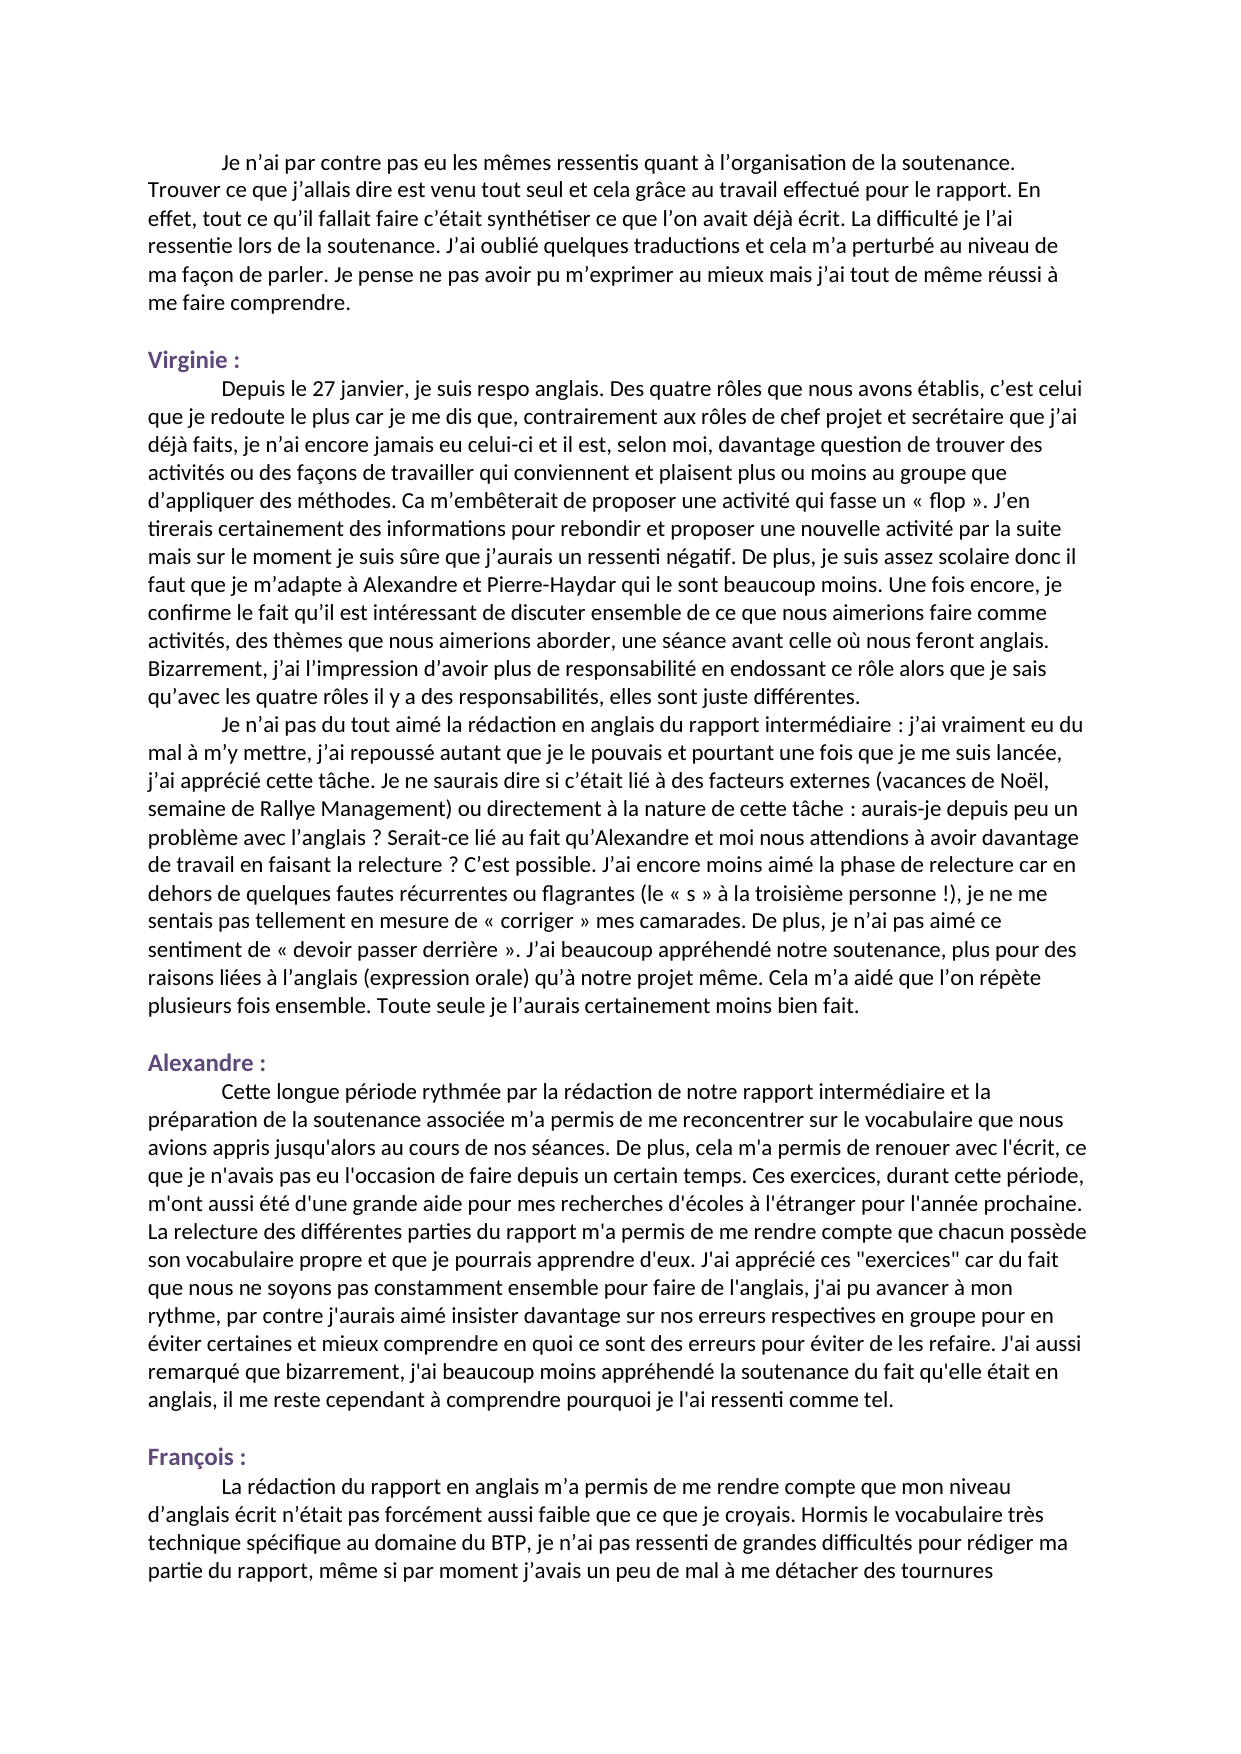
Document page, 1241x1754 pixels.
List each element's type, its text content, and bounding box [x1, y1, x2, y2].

text Alexandre : [148, 1047, 1093, 1077]
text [148, 1472, 1093, 1584]
text Je n’ai par contre pas eu les mêmes ressentis quant à l’organisation de la soutenance. Trouver ce que j’allais dire est venu tout seul et cela grâce au travail effectué pour le rapport. En effet, tout ce qu’il fallait faire c’était synthétiser ce que l’on avait déjà écrit. La difficulté je l’ai ressentie lors de la soutenance. J’ai oublié quelques traductions et cela m’a perturbé au niveau de ma façon de parler. Je pense ne pas avoir pu m’exprimer au mieux mais j’ai tout de même réussi à me faire comprendre. [148, 148, 1093, 316]
text Je n’ai pas du tout aimé la rédaction en anglais du rapport intermédiaire : j’ai vraiment eu du mal à m’y mettre, j’ai repoussé autant que je le pouvais et pourtant une fois que je me suis lancée, j’ai apprécié cette tâche. Je ne saurais dire si c’était lié à des facteurs externes (vacances de Noël, semaine de Rallye Management) ou directement à la nature de cette tâche : aurais-je depuis peu un problème avec l’anglais ? Serait-ce lié au fait qu’Alexandre et moi nous attendions à avoir davantage de travail en faisant la relecture ? C’est possible. J’ai encore moins aimé la phase de relecture car en dehors de quelques fautes récurrentes ou flagrantes (le « s » à la troisième personne !), je ne me sentais pas tellement en mesure de « corriger » mes camarades. De plus, je n’ai pas aimé ce sentiment de « devoir passer derrière ». J’ai beaucoup appréhendé notre soutenance, plus pour des raisons liées à l’anglais (expression orale) qu’à notre projet même. Cela m’a aidé que l’on répète plusieurs fois ensemble. Toute seule je l’aurais certainement moins bien fait. [148, 711, 1093, 1019]
text Virginie : [148, 344, 1093, 374]
text Depuis le 27 janvier, je suis respo anglais. Des quatre rôles que nous avons établis, c’est celui que je redoute le plus car je me dis que, contrairement aux rôles de chef projet et secrétaire que j’ai déjà faits, je n’ai encore jamais eu celui-ci et il est, selon moi, davantage question de trouver des activités ou des façons de travailler qui conviennent et plaisent plus ou moins au groupe que d’appliquer des méthodes. Ca m’embêterait de proposer une activité qui fasse un « flop ». J’en tirerais certainement des informations pour rebondir et proposer une nouvelle activité par la suite mais sur le moment je suis sûre que j’aurais un ressenti négatif. De plus, je suis assez scolaire donc il faut que je m’adapte à Alexandre et Pierre-Haydar qui le sont beaucoup moins. Une fois encore, je confirme le fait qu’il est intéressant de discuter ensemble de ce que nous aimerions faire comme activités, des thèmes que nous aimerions aborder, une séance avant celle où nous feront anglais. Bizarrement, j’ai l’impression d’avoir plus de responsabilité en endossant ce rôle alors que je sais qu’avec les quatre rôles il y a des responsabilités, elles sont juste différentes. [148, 374, 1093, 711]
text Cette longue période rythmée par la rédaction de notre rapport intermédiaire et la préparation de la soutenance associée m’a permis de me reconcentrer sur le vocabulaire que nous avions appris jusqu'alors au cours de nos séances. De plus, cela m'a permis de renouer avec l'écrit, ce que je n'avais pas eu l'occasion de faire depuis un certain temps. Ces exercices, durant cette période, m'ont aussi été d'une grande aide pour mes recherches d'écoles à l'étranger pour l'année prochaine. La relecture des différentes parties du rapport m'a permis de me rendre compte que chacun possède son vocabulaire propre et que je pourrais apprendre d'eux. J'ai apprécié ces "exercices" car du fait que nous ne soyons pas constamment ensemble pour faire de l'anglais, j'ai pu avancer à mon rythme, par contre j'aurais aimé insister davantage sur nos erreurs respectives en groupe pour en éviter certaines et mieux comprendre en quoi ce sont des erreurs pour éviter de les refaire. J'ai aussi remarqué que bizarrement, j'ai beaucoup moins appréhendé la soutenance du fait qu'elle était en anglais, il me reste cependant à comprendre pourquoi je l'ai ressenti comme tel. [148, 1077, 1093, 1413]
text François : [148, 1442, 1093, 1472]
